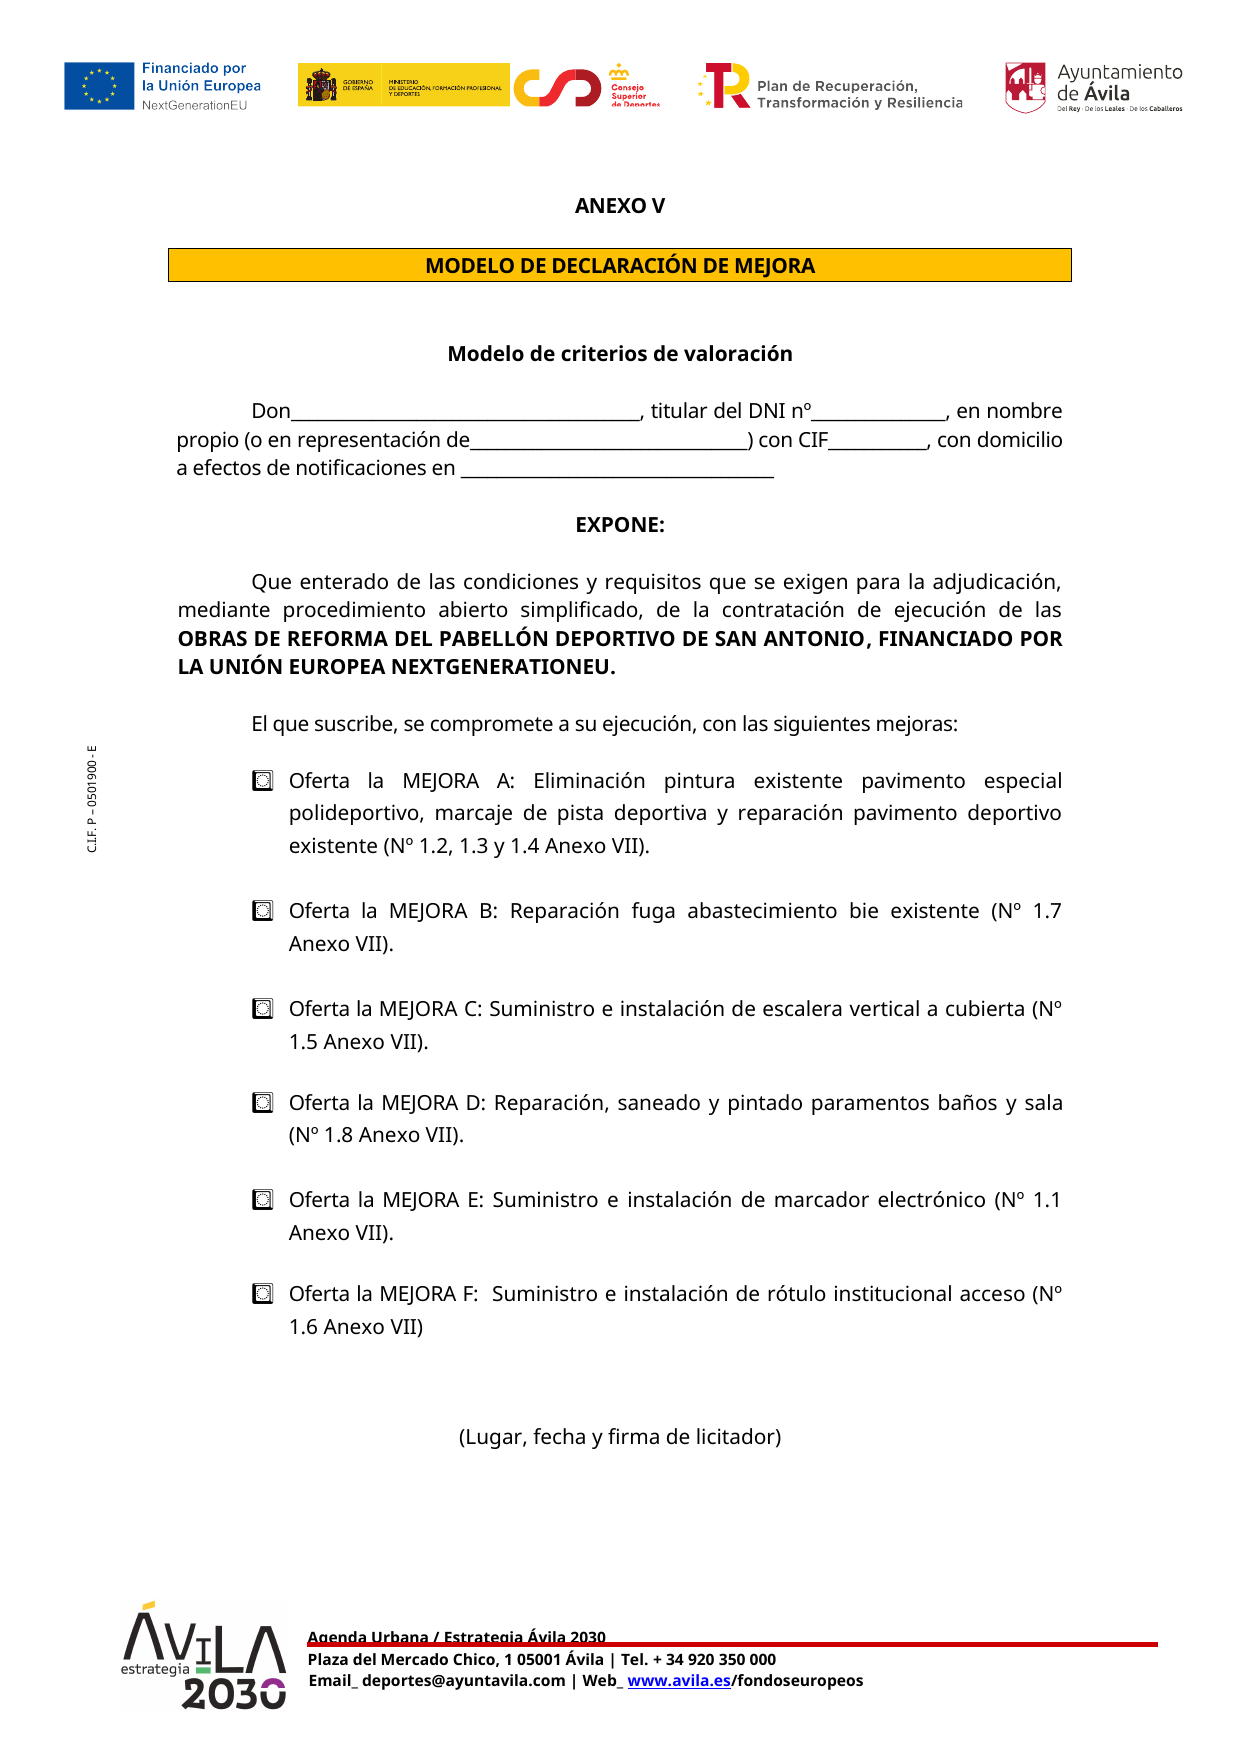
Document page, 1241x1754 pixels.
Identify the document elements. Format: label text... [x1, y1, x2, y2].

picture [63, 61, 261, 111]
subtitle Modelo de criterios de valoración [177, 339, 1063, 368]
text ANEXO V [177, 191, 1063, 219]
list Oferta la MEJORA A: Eliminación pintura existente pavimento especial polideportivo, marcaje de pista deportiva y reparación pavimento deportivo existente (Nº 1.2, 1.3 y 1.4 Anexo VII). [251, 766, 1063, 859]
text Don_______________________________________, titular del DNI nº_______________, en nombre propio (o en representación de_______________________________) con CIF___________, con domicilio a efectos de notificaciones en ___________________________________ [176, 396, 1063, 482]
text El que suscribe, se compromete a su ejecución, con las siguientes mejoras: [176, 709, 1063, 737]
picture [697, 63, 963, 110]
text MODELO DE DECLARACIÓN DE MEJORA [169, 249, 1071, 281]
text (Lugar, fecha y firma de licitador) [177, 1422, 1063, 1451]
list Oferta la MEJORA E: Suministro e instalación de marcador electrónico (Nº 1.1 Anexo VII). [251, 1186, 1063, 1247]
list Oferta la MEJORA B: Reparación fuga abastecimiento bie existente (Nº 1.7 Anexo VII). [251, 896, 1063, 957]
subtitle EXPONE: [177, 510, 1063, 538]
picture [118, 1598, 289, 1714]
list Oferta la MEJORA F: Suministro e instalación de rótulo institucional acceso (Nº 1.6 Anexo VII) [251, 1279, 1063, 1340]
list Oferta la MEJORA C: Suministro e instalación de escalera vertical a cubierta (Nº 1.5 Anexo VII). [251, 994, 1063, 1055]
text Que enterado de las condiciones y requisitos que se exigen para la adjudicación, mediante procedimiento abierto simplificado, de la contratación de ejecución de las OBRAS DE REFORMA DEL PABELLÓN DEPORTIVO DE SAN ANTONIO, FINANCIADO POR LA UNIÓN EUROPEA NEXTGENERATIONEU. [177, 567, 1063, 681]
list Oferta la MEJORA D: Reparación, saneado y pintado paramentos baños y sala (Nº 1.8 Anexo VII). [251, 1088, 1063, 1149]
